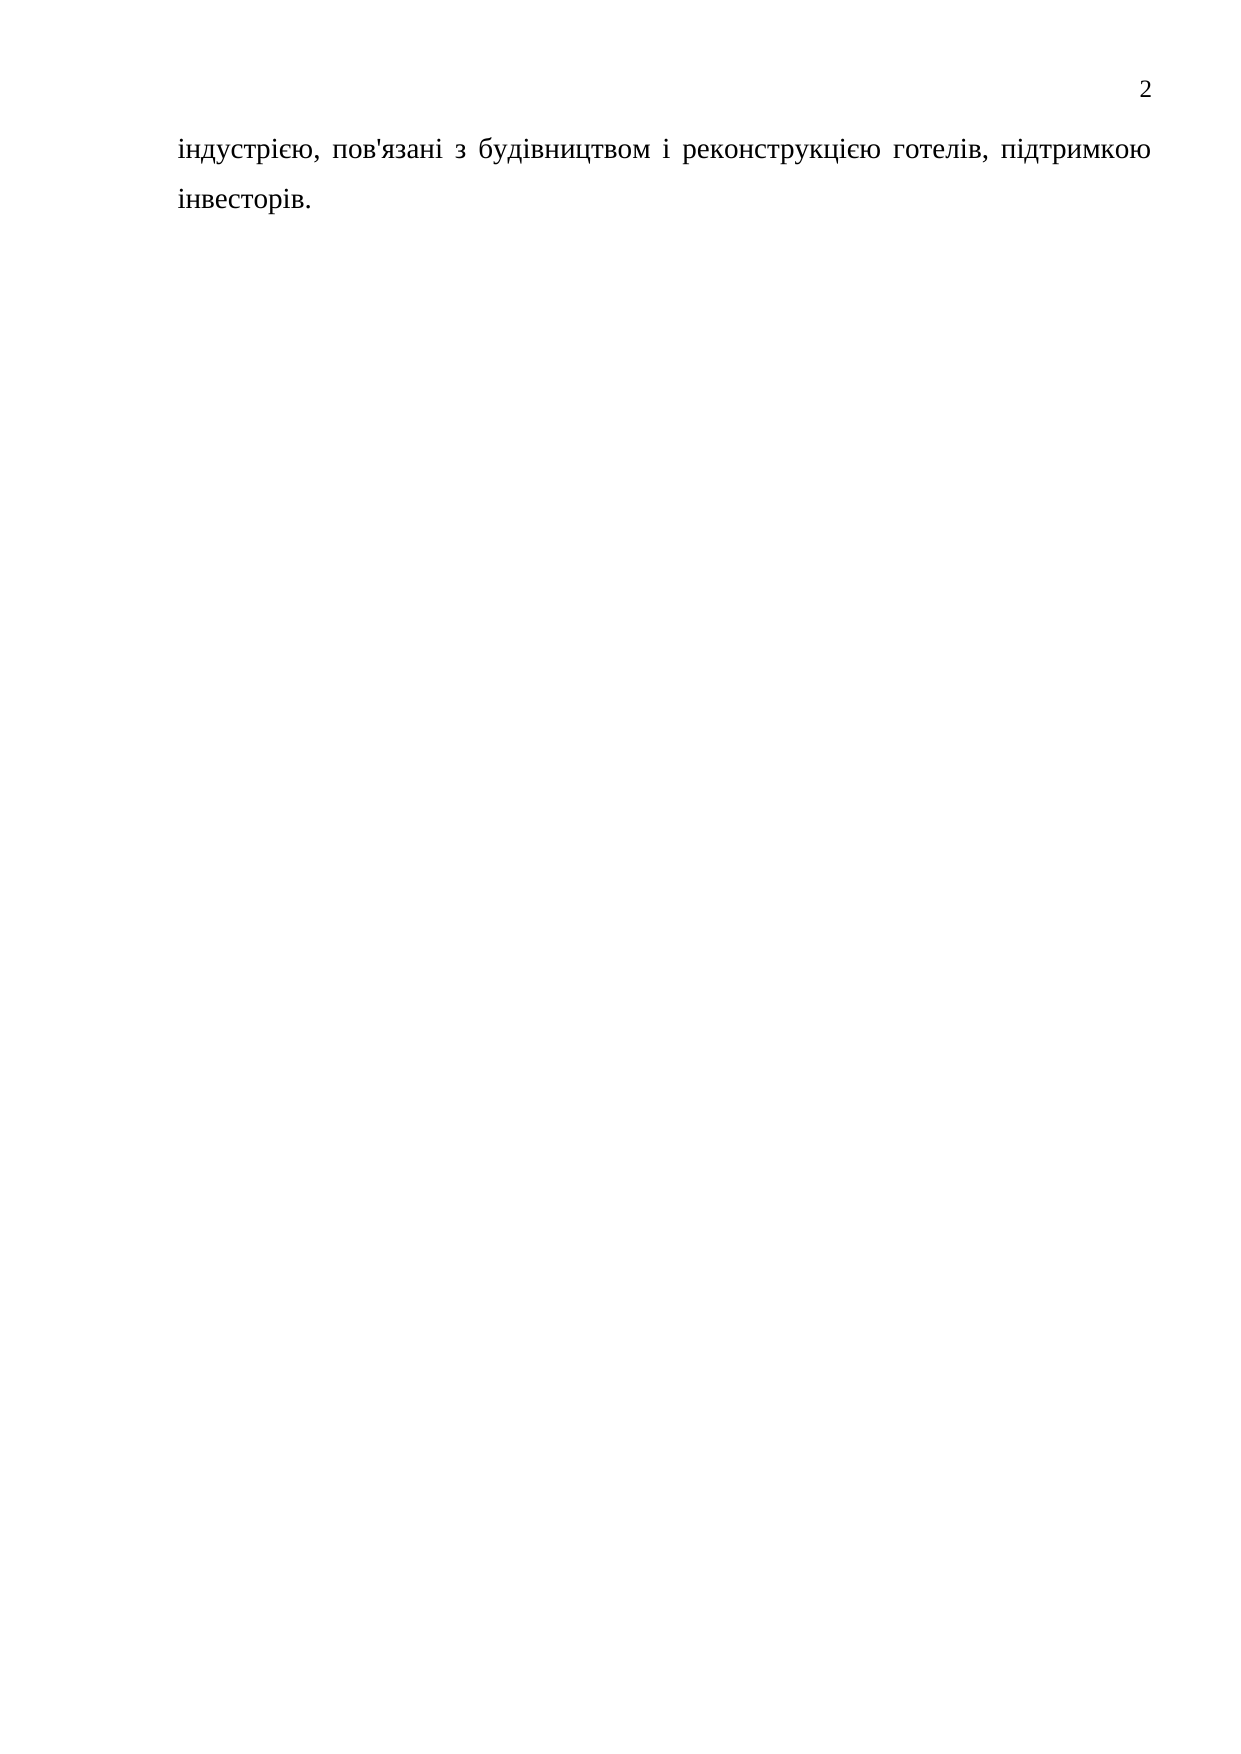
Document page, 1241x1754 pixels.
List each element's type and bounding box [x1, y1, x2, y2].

text [177, 131, 1152, 215]
